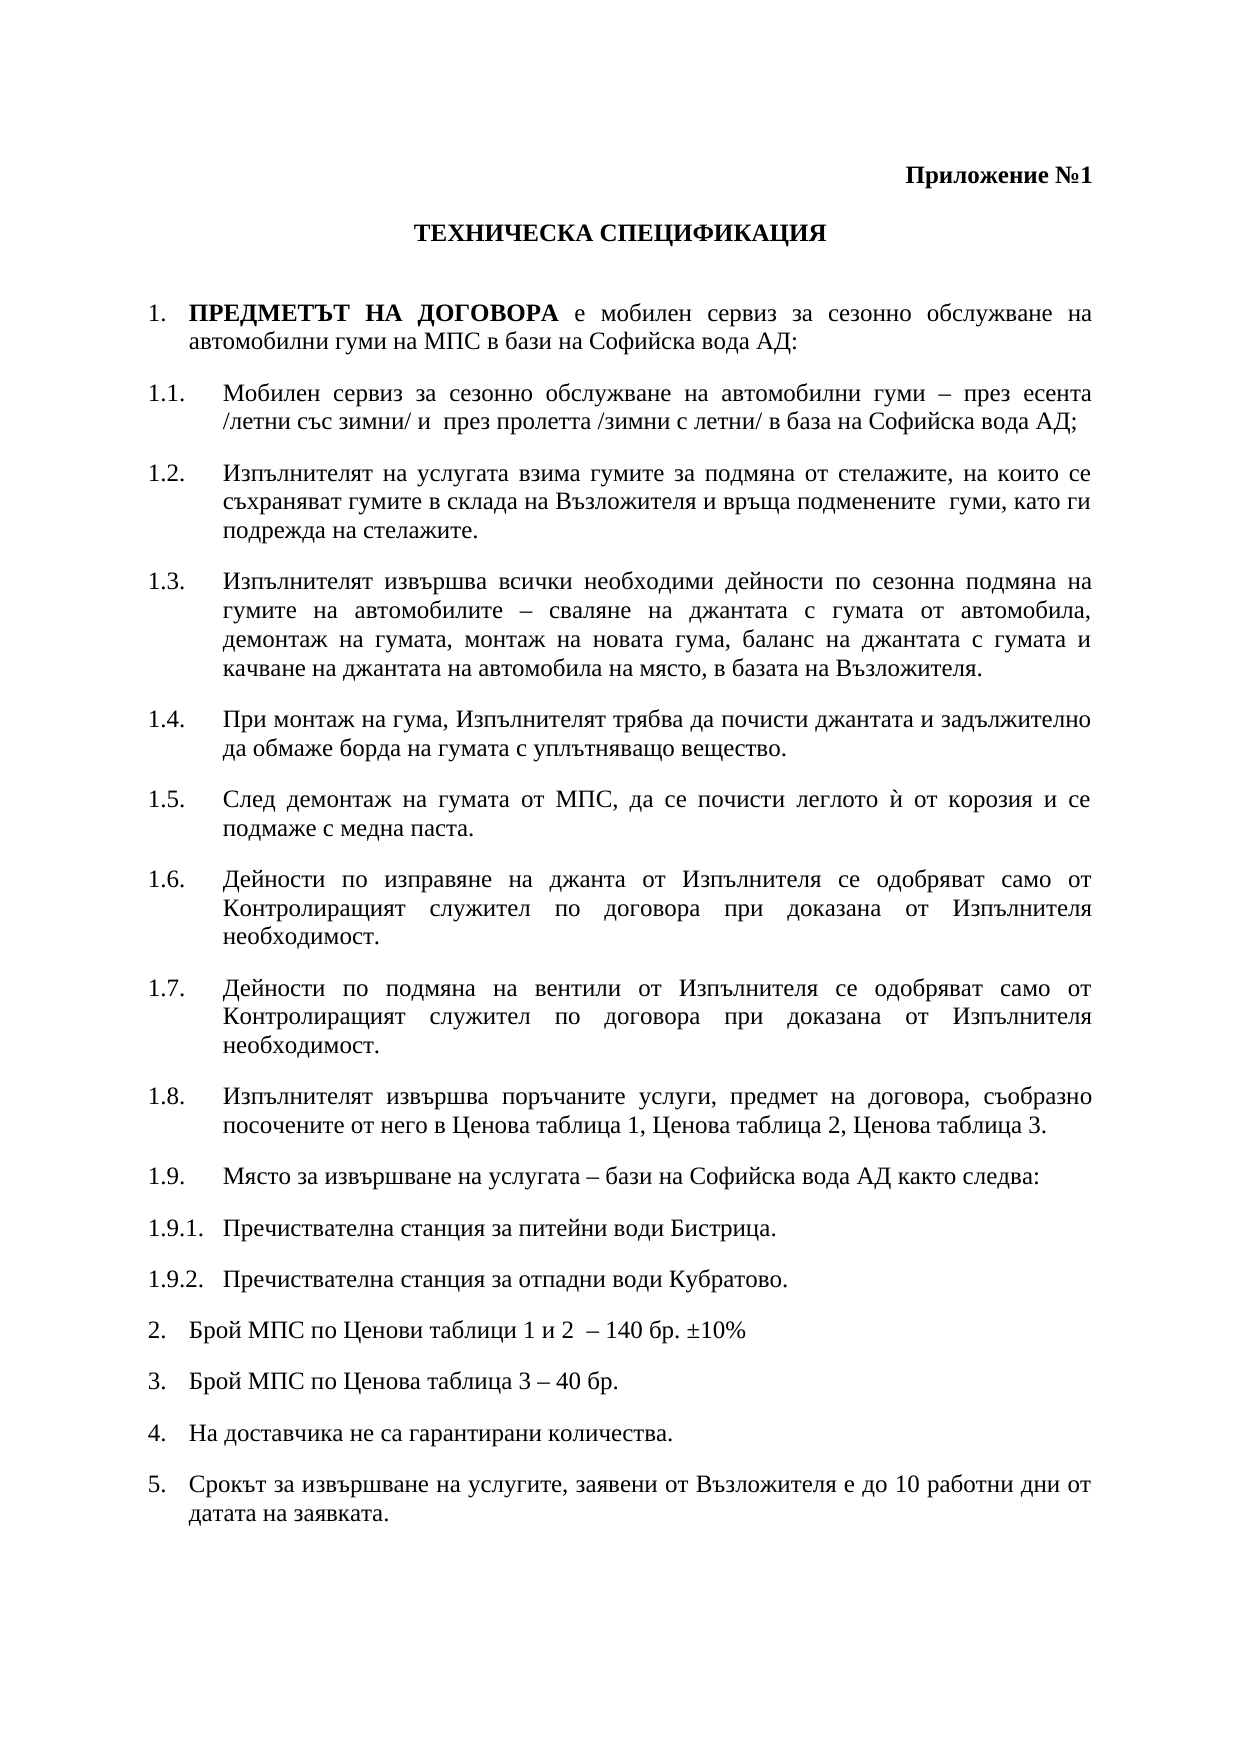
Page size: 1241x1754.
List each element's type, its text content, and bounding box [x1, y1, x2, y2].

list Дейности по подмяна на вентили от Изпълнителя се одобряват само от Контролиращият служител по договора при доказана от Изпълнителя необходимост. [148, 973, 1093, 1059]
list Срокът за извършване на услугите, заявени от Възложителя е до 10 работни дни от датата на заявката. [148, 1469, 1093, 1526]
text Приложение №1 [148, 160, 1093, 189]
list При монтаж на гума, Изпълнителят трябва да почисти джантата и задължително да обмаже борда на гумата с уплътняващо вещество. [148, 704, 1093, 761]
list ПРЕДМЕТЪТ НА ДОГОВОРА е мобилен сервиз за сезонно обслужване на автомобилни гуми на МПС в бази на Софийска вода АД: [148, 298, 1093, 355]
list Изпълнителят извършва поръчаните услуги, предмет на договора, съобразно посочените от него в Ценова таблица 1, Ценова таблица 2, Ценова таблица 3. [148, 1081, 1093, 1139]
list След демонтаж на гумата от МПС, да се почисти леглото ѝ от корозия и се подмаже с медна паста. [148, 784, 1093, 841]
list Изпълнителят извършва всички необходими дейности по сезонна подмяна на гумите на автомобилите – сваляне на джантата с гумата от автомобила, демонтаж на гумата, монтаж на новата гума, баланс на джантата с гумата и качване на джантата на автомобила на място, в базата на Възложителя. [148, 566, 1093, 681]
list Пречиствателна станция за питейни води Бистрица. [148, 1213, 1093, 1241]
list На доставчика не са гарантирани количества. [148, 1418, 1093, 1446]
list Пречиствателна станция за отпадни води Кубратово. [148, 1264, 1093, 1293]
list Мобилен сервиз за сезонно обслужване на автомобилни гуми – през есента /летни със зимни/ и през пролетта /зимни с летни/ в база на Софийска вода АД; [148, 378, 1093, 435]
list Брой МПС по Ценови таблици 1 и 2 – 140 бр. ±10% [148, 1315, 1093, 1344]
list Място за извършване на услугата – бази на Софийска вода АД както следва: [148, 1161, 1093, 1190]
text ТЕХНИЧЕСКА СПЕЦИФИКАЦИЯ [148, 218, 1093, 246]
list Дейности по изправяне на джанта от Изпълнителя се одобряват само от Контролиращият служител по договора при доказана от Изпълнителя необходимост. [148, 864, 1093, 950]
list Брой МПС по Ценова таблица 3 – 40 бр. [148, 1366, 1093, 1395]
list Изпълнителят на услугата взима гумите за подмяна от стелажите, на които се съхраняват гумите в склада на Възложителя и връща подменените гуми, като ги подрежда на стелажите. [148, 458, 1093, 544]
